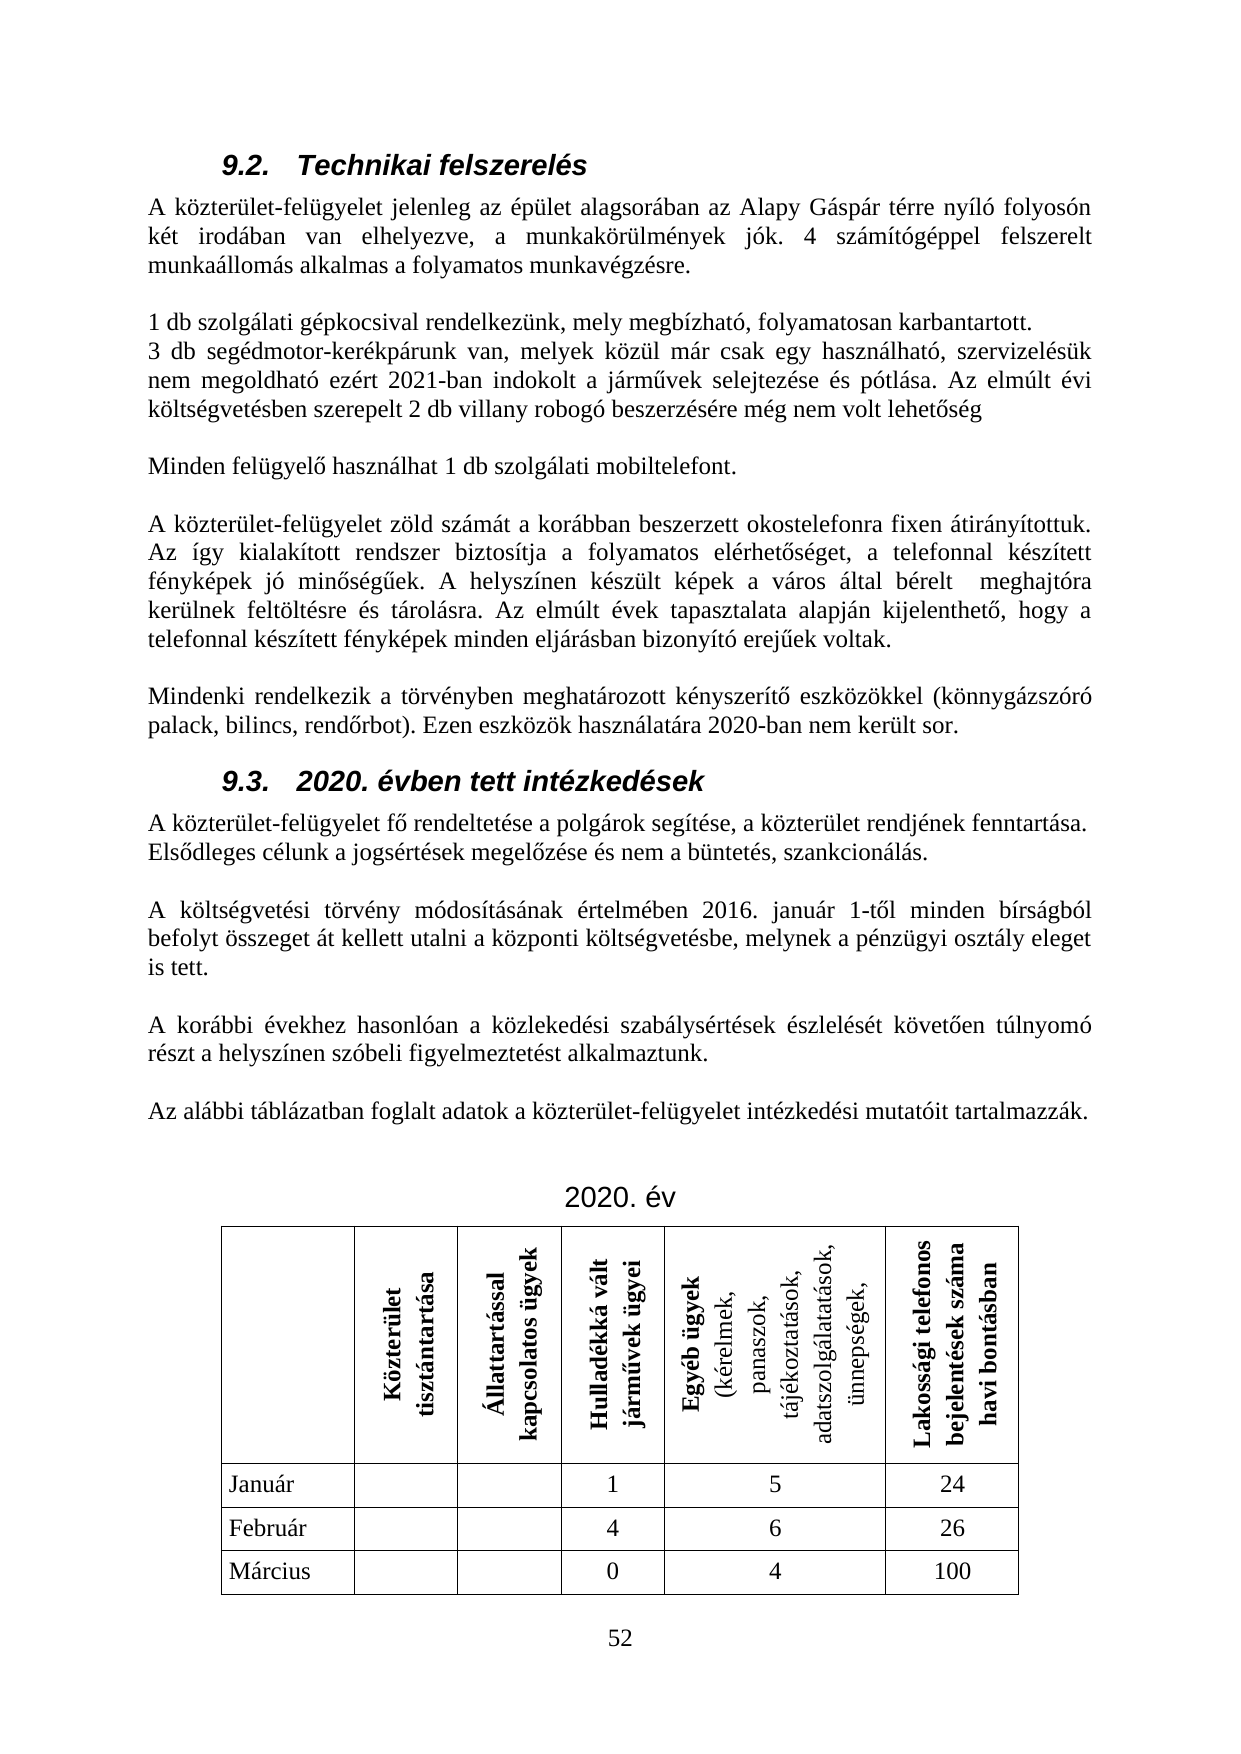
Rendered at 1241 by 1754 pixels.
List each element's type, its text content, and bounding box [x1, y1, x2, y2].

table_cell [222, 1227, 354, 1463]
text Minden felügyelő használhat 1 db szolgálati mobiltelefont. [148, 451, 1093, 480]
table_cell 6 [665, 1508, 885, 1550]
table_cell 4 [562, 1508, 664, 1550]
table_cell Február [222, 1508, 354, 1550]
table_header 2020. év [221, 1173, 1019, 1226]
text 3 db segédmotor-kerékpárunk van, melyek közül már csak egy használható, szervizelésük nem megoldható ezért 2021-ban indokolt a járművek selejtezése és pótlása. Az elmúlt évi költségvetésben szerepelt 2 db villany robogó beszerzésére még nem volt lehetőség [148, 336, 1093, 422]
table_cell [458, 1551, 561, 1594]
table_cell 4 [665, 1551, 885, 1594]
table_cell Egyéb ügyek (kérelmek, panaszok, tájékoztatások, adatszolgálatatások, ünnepségek, rendezvények) [665, 1227, 885, 1463]
text A korábbi évekhez hasonlóan a közlekedési szabálysértések észlelését követően túlnyomó részt a helyszínen szóbeli figyelmeztetést alkalmaztunk. [148, 1010, 1093, 1067]
table_cell Március [222, 1551, 354, 1594]
text Mindenki rendelkezik a törvényben meghatározott kényszerítő eszközökkel (könnygázszóró palack, bilincs, rendőrbot). Ezen eszközök használatára 2020-ban nem került sor. [148, 681, 1093, 739]
table_cell Hulladékká vált járművek ügyei [562, 1227, 664, 1463]
table_cell Állattartással kapcsolatos ügyek [458, 1227, 561, 1463]
table_cell 1 [562, 1464, 664, 1507]
table_cell 24 [886, 1464, 1018, 1507]
table_cell 26 [886, 1508, 1018, 1550]
table_cell 100 [886, 1551, 1018, 1594]
text A közterület-felügyelet zöld számát a korábban beszerzett okostelefonra fixen átirányítottuk. Az így kialakított rendszer biztosítja a folyamatos elérhetőséget, a telefonnal készített fényképek jó minőségűek. A helyszínen készült képek a város által bérelt meghajtóra kerülnek feltöltésre és tárolásra. Az elmúlt évek tapasztalata alapján kijelenthető, hogy a telefonnal készített fényképek minden eljárásban bizonyító erejűek voltak. [148, 509, 1093, 652]
table_cell 0 [562, 1551, 664, 1594]
text A közterület-felügyelet jelenleg az épület alagsorában az Alapy Gáspár térre nyíló folyosón két irodában van elhelyezve, a munkakörülmények jók. 4 számítógéppel felszerelt munkaállomás alkalmas a folyamatos munkavégzésre. [148, 192, 1093, 279]
table_cell [458, 1508, 561, 1550]
text 1 db szolgálati gépkocsival rendelkezünk, mely megbízható, folyamatosan karbantartott. [148, 307, 1093, 336]
table_cell Közterület tisztántartása [355, 1227, 457, 1463]
subtitle Technikai felszerelés [221, 148, 1093, 181]
text Az alábbi táblázatban foglalt adatok a közterület-felügyelet intézkedési mutatóit tartalmazzák. [148, 1096, 1093, 1125]
text A közterület-felügyelet fő rendeltetése a polgárok segítése, a közterület rendjének fenntartása. Elsődleges célunk a jogsértések megelőzése és nem a büntetés, szankcionálás. [148, 808, 1093, 866]
table_cell Január [222, 1464, 354, 1507]
table_cell [355, 1464, 457, 1507]
table_cell Lakossági telefonos bejelentések száma havi bontásban [886, 1227, 1018, 1463]
table_cell [355, 1508, 457, 1550]
table_cell [355, 1551, 457, 1594]
subtitle 2020. évben tett intézkedések [221, 764, 1093, 797]
text A költségvetési törvény módosításának értelmében 2016. január 1-től minden bírságból befolyt összeget át kellett utalni a központi költségvetésbe, melynek a pénzügyi osztály eleget is tett. [148, 895, 1093, 981]
table_cell [458, 1464, 561, 1507]
table_cell 5 [665, 1464, 885, 1507]
